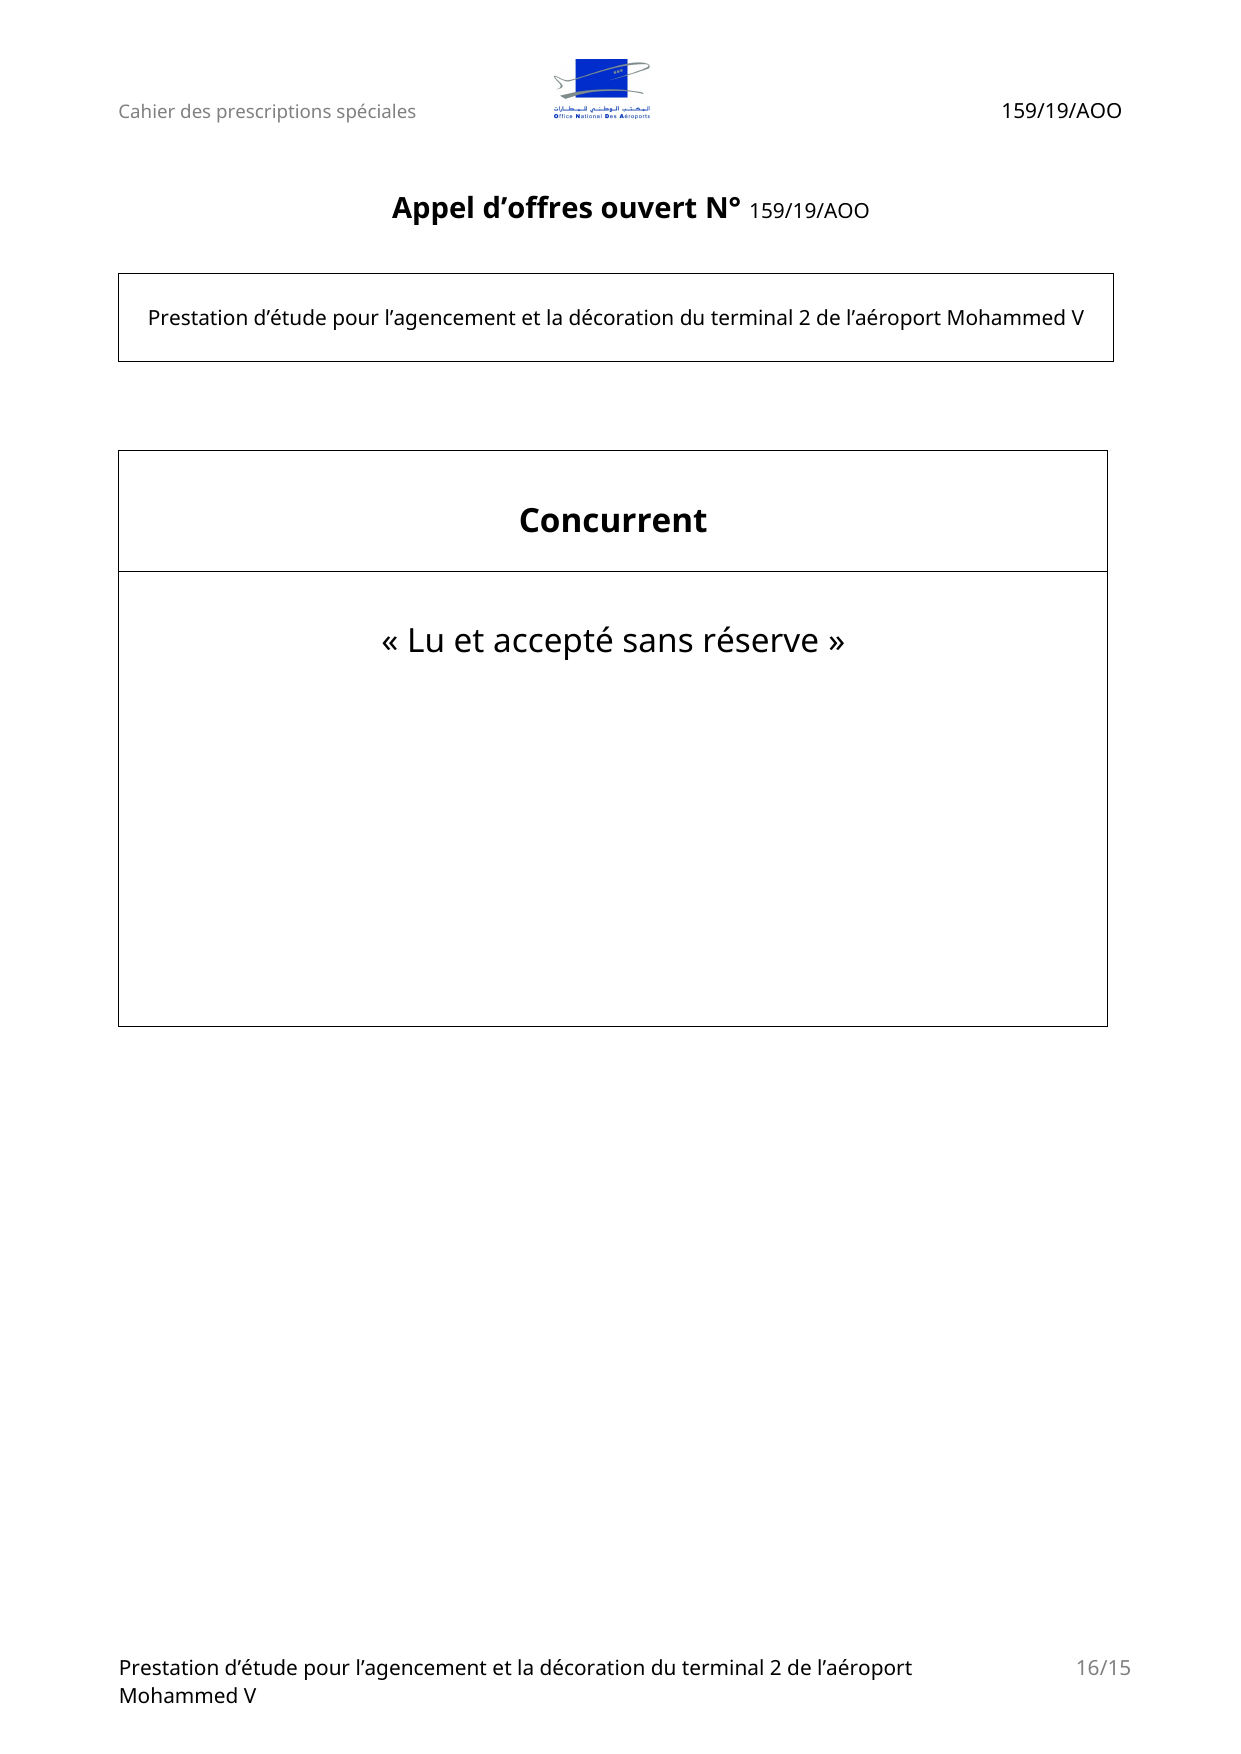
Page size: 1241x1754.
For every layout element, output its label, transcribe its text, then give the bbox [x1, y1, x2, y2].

picture [554, 59, 650, 119]
table_header [119, 274, 1113, 361]
text Appel d’offres ouvert N° [118, 187, 1144, 227]
table_header Concurrent [119, 451, 1107, 571]
table_cell « Lu et accepté sans réserve » [119, 572, 1107, 1026]
